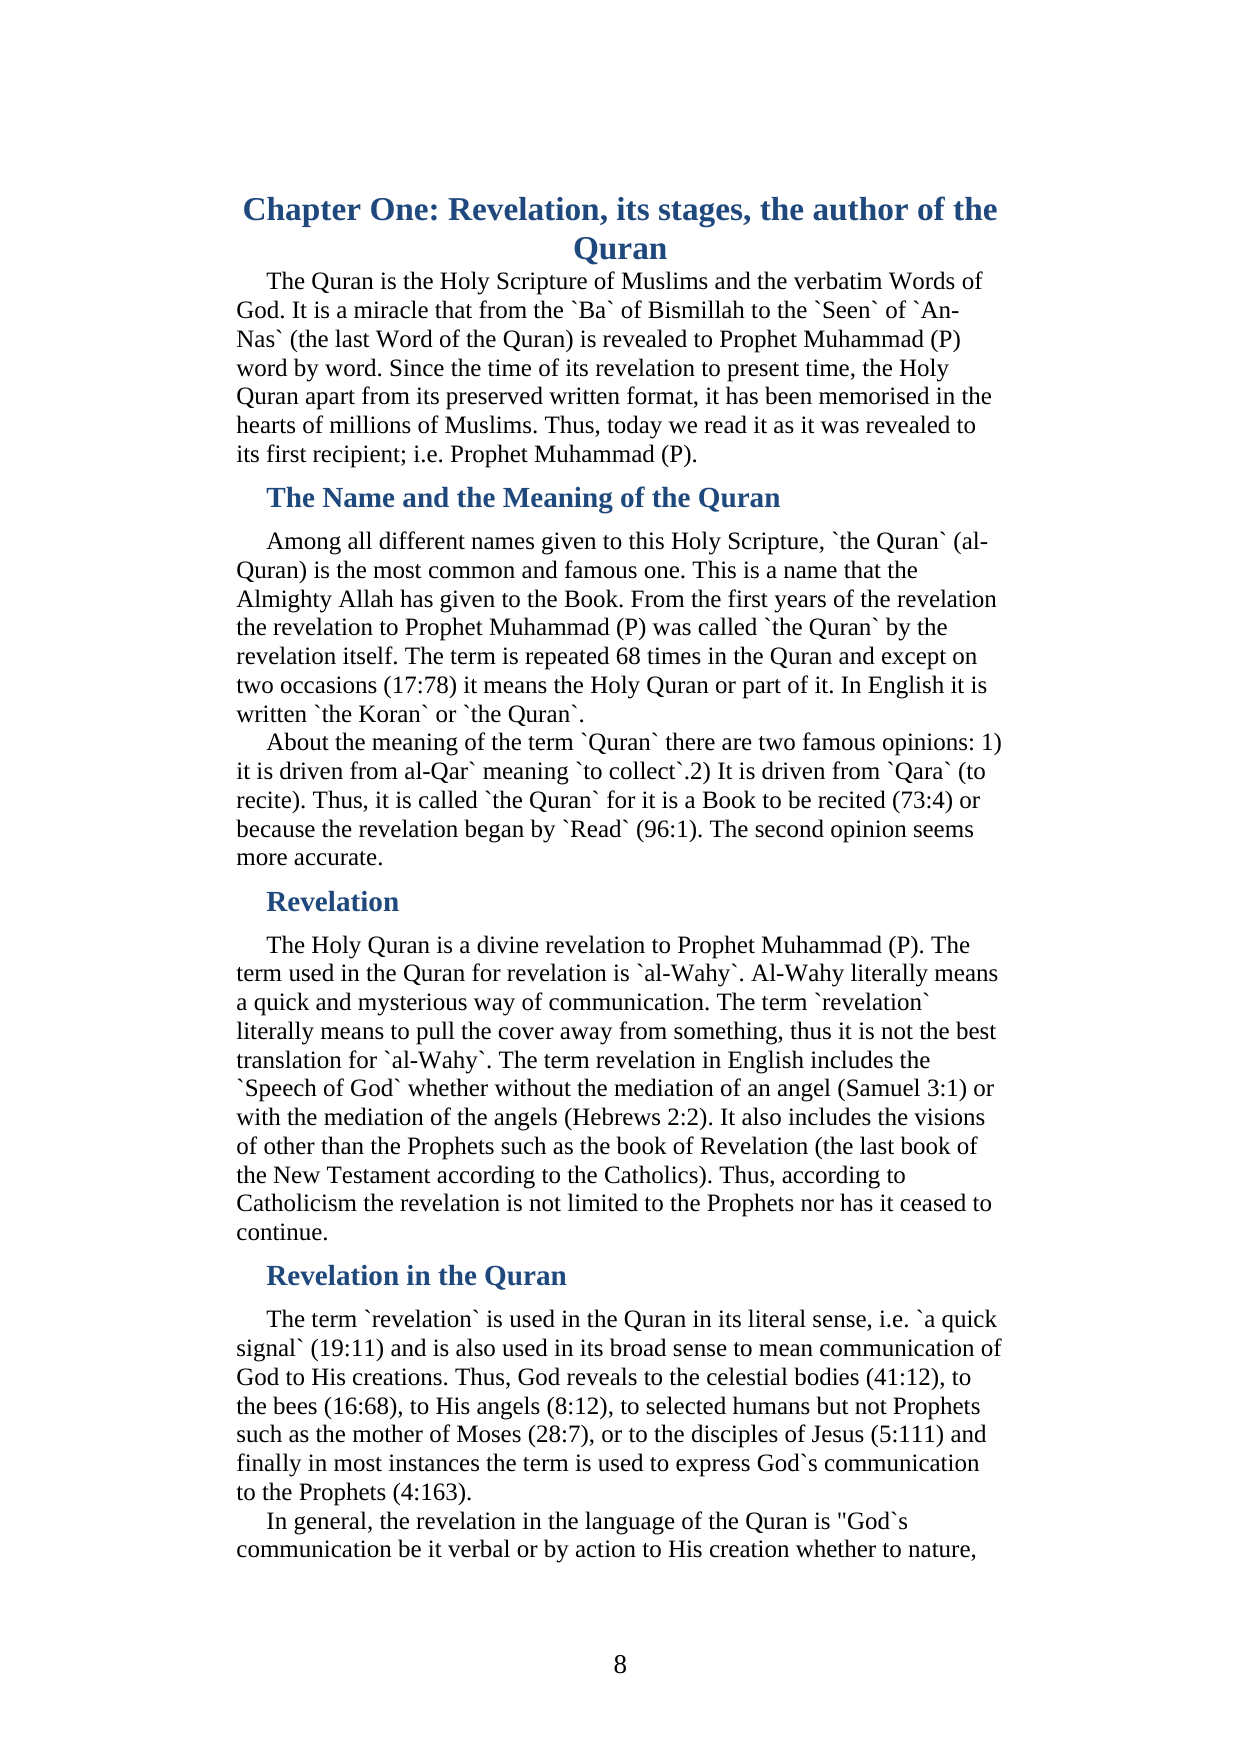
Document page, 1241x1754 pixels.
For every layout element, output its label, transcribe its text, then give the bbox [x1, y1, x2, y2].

text The Quran is the Holy Scripture of Muslims and the verbatim Words of God. It is a miracle that from the `Ba` of Bismillah to the `Seen` of `An-Nas` (the last Word of the Quran) is revealed to Prophet Muhammad (P) word by word. Since the time of its revelation to present time, the Holy Quran apart from its preserved written format, it has been memorised in the hearts of millions of Muslims. Thus, today we read it as it was revealed to its first recipient; i.e. Prophet Muhammad (P). [236, 266, 1004, 468]
subtitle Revelation in the Quran [236, 1258, 1004, 1292]
subtitle Chapter One: Revelation, its stages, the author of the Quran [236, 190, 1004, 266]
text Among all different names given to this Holy Scripture, `the Quran` (al-Quran) is the most common and famous one. This is a name that the Almighty Allah has given to the Book. From the first years of the revelation the revelation to Prophet Muhammad (P) was called `the Quran` by the revelation itself. The term is repeated 68 times in the Quran and except on two occasions (17:78) it means the Holy Quran or part of it. In English it is written `the Koran` or `the Quran`. [236, 526, 1004, 727]
subtitle The Name and the Meaning of the Quran [236, 480, 1004, 514]
text The Holy Quran is a divine revelation to Prophet Muhammad (P). The term used in the Quran for revelation is `al-Wahy`. Al-Wahy literally means a quick and mysterious way of communication. The term `revelation` literally means to pull the cover away from something, thus it is not the best translation for `al-Wahy`. The term revelation in English includes the `Speech of God` whether without the mediation of an angel (Samuel 3:1) or with the mediation of the angels (Hebrews 2:2). It also includes the visions of other than the Prophets such as the book of Revelation (the last book of the New Testament according to the Catholics). Thus, according to Catholicism the revelation is not limited to the Prophets nor has it ceased to continue. [236, 930, 1004, 1246]
text The term `revelation` is used in the Quran in its literal sense, i.e. `a quick signal` (19:11) and is also used in its broad sense to mean communication of God to His creations. Thus, God reveals to the celestial bodies (41:12), to the bees (16:68), to His angels (8:12), to selected humans but not Prophets such as the mother of Moses (28:7), or to the disciples of Jesus (5:111) and finally in most instances the term is used to express God`s communication to the Prophets (4:163). [236, 1304, 1004, 1506]
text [236, 1506, 1004, 1563]
subtitle Revelation [236, 884, 1004, 917]
text About the meaning of the term `Quran` there are two famous opinions: 1) it is driven from al-Qar` meaning `to collect`.2) It is driven from `Qara` (to recite). Thus, it is called `the Quran` for it is a Book to be recited (73:4) or because the revelation began by `Read` (96:1). The second opinion seems more accurate. [236, 727, 1004, 871]
